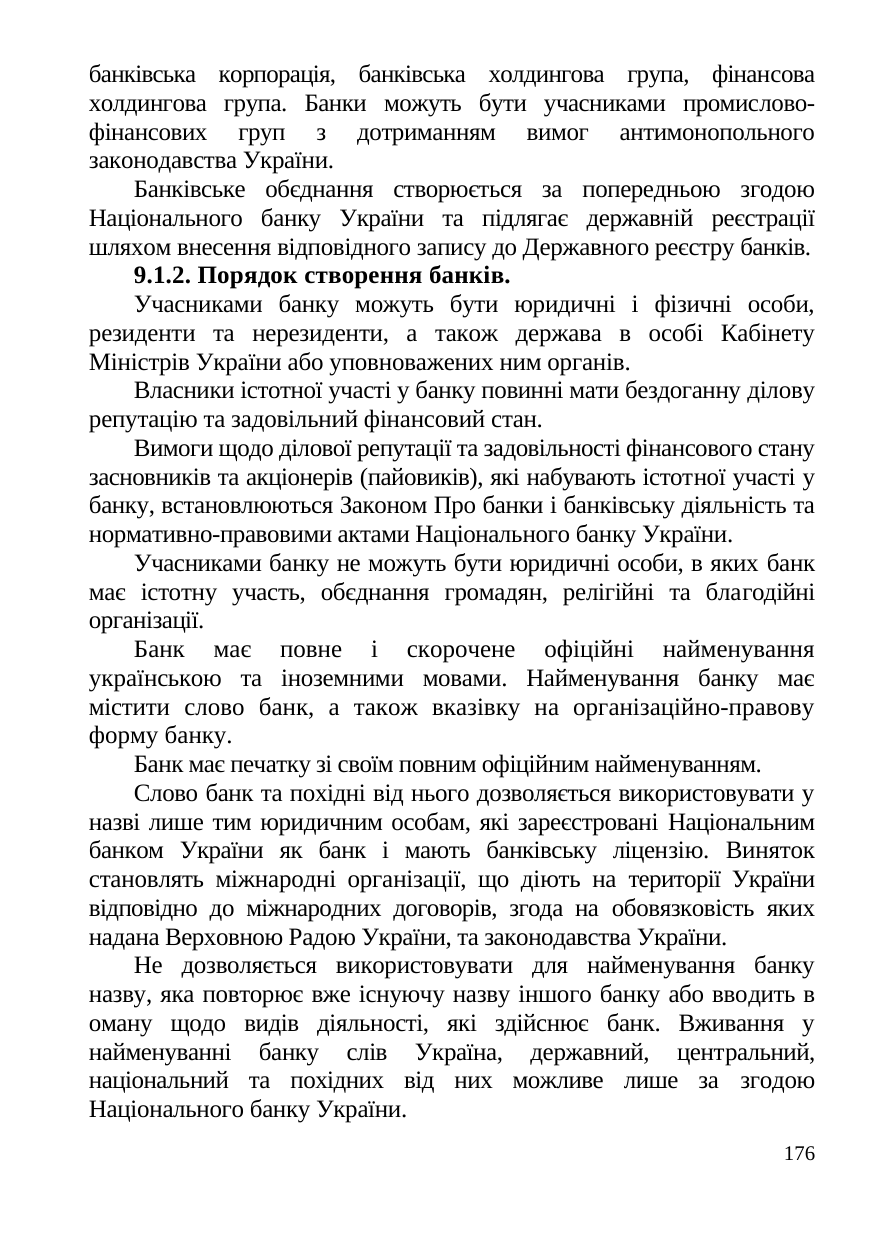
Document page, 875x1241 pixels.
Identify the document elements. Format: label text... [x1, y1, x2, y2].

text Слово банк та похідні від нього дозволяється використовувати у назві лише тим юридичним особам, які зареєстровані Національним банком України як банк і мають банківську ліцензію. Виняток становлять міжнародні організації, що діють на території України відповідно до міжнародних договорів, згода на обовязковість яких надана Верховною Радою України, та законодавства України. [89, 778, 815, 950]
text Не дозволяється використовувати для найменування банку назву, яка повторює вже існуючу назву іншого банку або вводить в оману щодо видів діяльності, які здійснює банк. Вживання у найменуванні банку слів Україна, державний, центральний, національний та похідних від них можливе лише за згодою Національного банку України. [89, 950, 815, 1123]
text Банк має повне і скорочене офіційні найменування українською та іноземними мовами. Найменування банку має містити слово банк, а також вказівку на організаційно-правову форму банку. [89, 634, 815, 749]
text Банк має печатку зі своїм повним офіційним найменуванням. [89, 749, 815, 778]
text 9.1.2. Порядок створення банків. [89, 260, 815, 289]
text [89, 59, 815, 174]
text Учасниками банку не можуть бути юридичні особи, в яких банк має істотну участь, обєднання громадян, релігійні та благодійні організації. [89, 548, 815, 634]
text Банківське обєднання створюється за попередньою згодою Національного банку України та підлягає державній реєстрації шляхом внесення відповідного запису до Державного реєстру банків. [89, 174, 815, 260]
text Власники істотної участі у банку повинні мати бездоганну ділову репутацію та задовільний фінансовий стан. [89, 375, 815, 433]
text Учасниками банку можуть бути юридичні і фізичні особи, резиденти та нерезиденти, а також держава в особі Кабінету Міністрів України або уповноважених ним органів. [89, 289, 815, 375]
text Вимоги щодо ділової репутації та задовільності фінансового стану засновників та акціонерів (пайовиків), які набувають істотної участі у банку, встановлюються Законом Про банки і банківську діяльність та нормативно-правовими актами Національного банку України. [89, 433, 815, 548]
